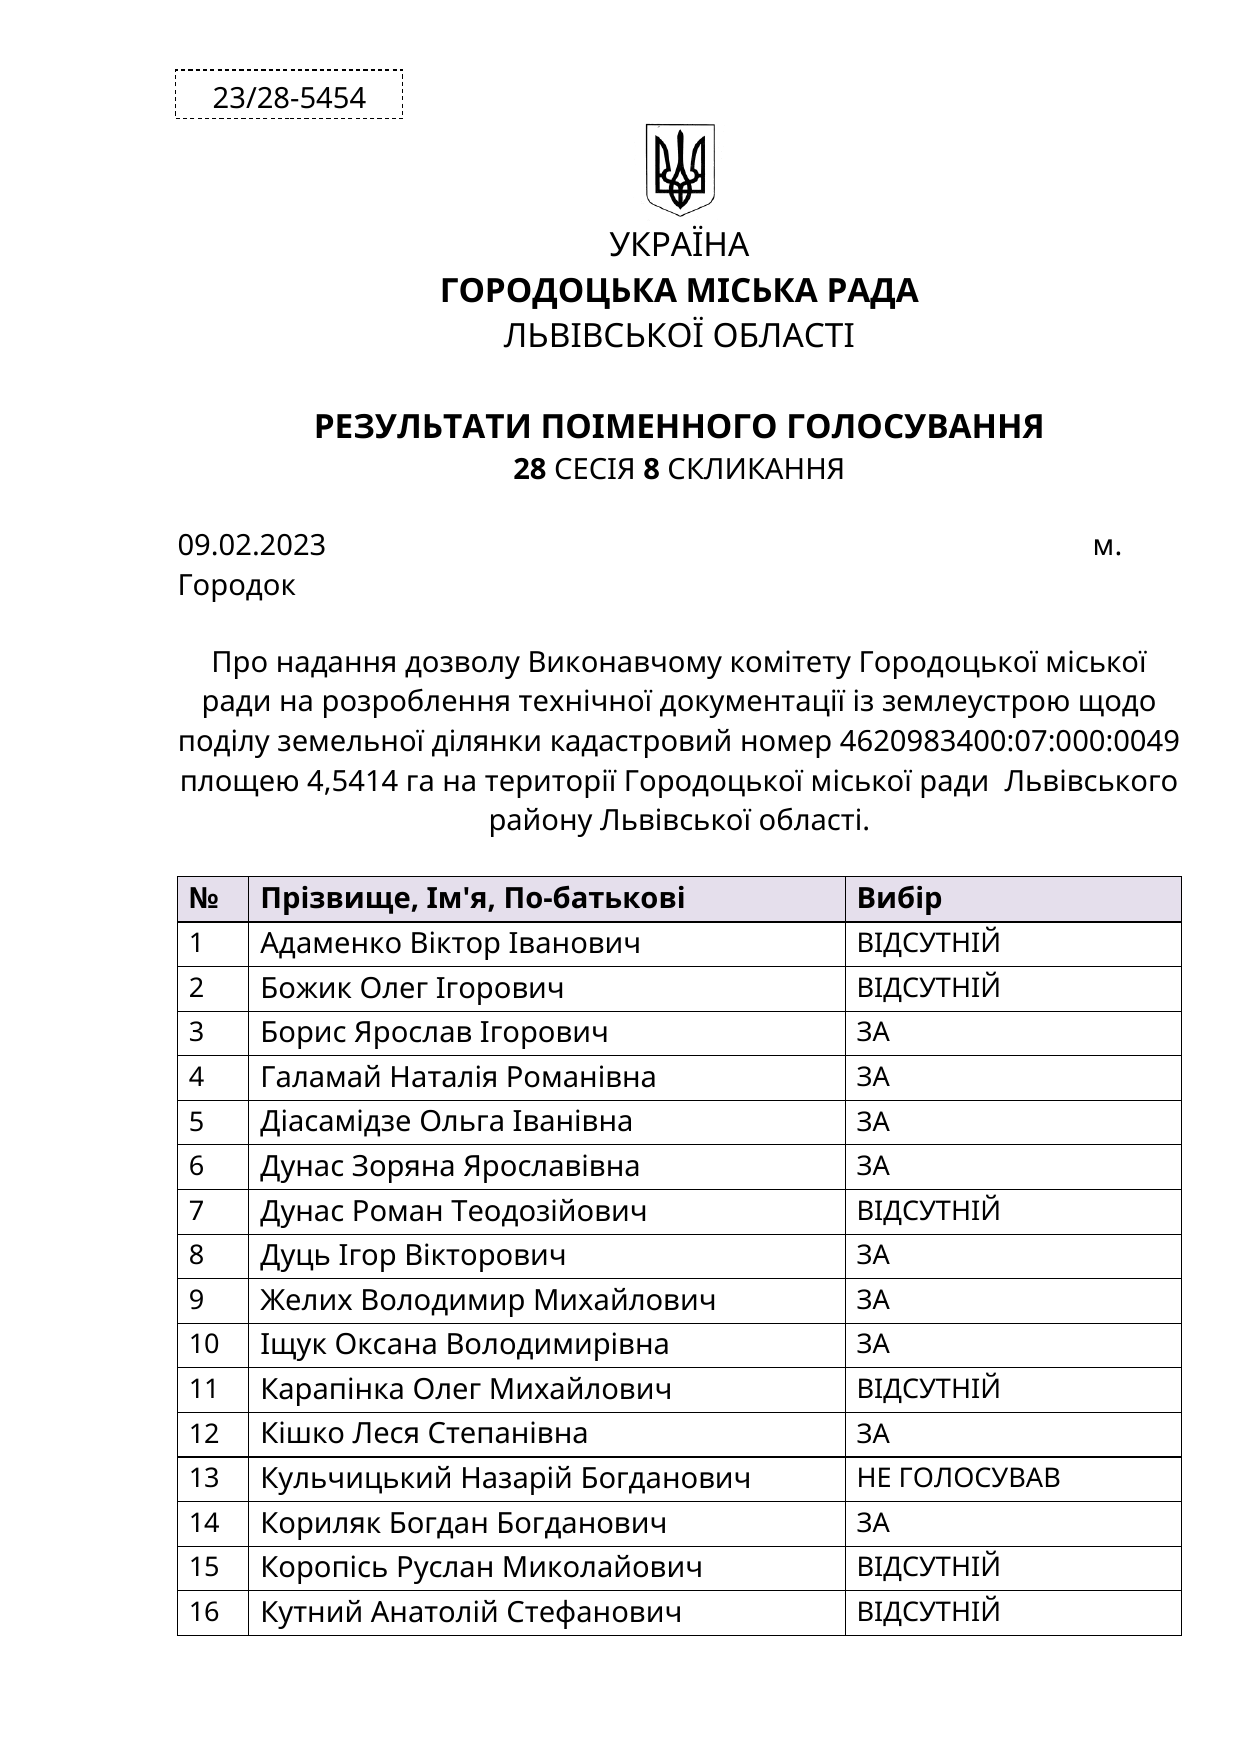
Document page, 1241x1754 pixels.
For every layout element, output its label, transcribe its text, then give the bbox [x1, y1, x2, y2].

table_cell 7 [178, 1190, 248, 1233]
table_header Прізвище, Ім'я, По-батькові [249, 877, 845, 921]
table_cell ВІДСУТНІЙ [846, 923, 1181, 966]
table_cell 12 [178, 1413, 248, 1456]
table_cell 10 [178, 1324, 248, 1367]
text УКРАЇНА [177, 221, 1181, 266]
table_header № [178, 877, 248, 921]
table_cell Божик Олег Ігорович [249, 967, 845, 1011]
table_cell ВІДСУТНІЙ [846, 1190, 1181, 1233]
table_cell 14 [178, 1502, 248, 1546]
table_cell Карапінка Олег Михайлович [249, 1368, 845, 1412]
table_cell ЗА [846, 1324, 1181, 1367]
table_cell ЗА [846, 1101, 1181, 1144]
table_cell Желих Володимир Михайлович [249, 1279, 845, 1323]
text 28 СЕСІЯ 8 СКЛИКАННЯ [177, 448, 1181, 488]
table_cell НЕ ГОЛОСУВАВ [846, 1458, 1181, 1501]
table_cell Коропісь Руслан Миколайович [249, 1547, 845, 1590]
text РЕЗУЛЬТАТИ ПОІМЕННОГО ГОЛОСУВАННЯ [177, 403, 1181, 448]
table_cell 2 [178, 967, 248, 1011]
table_cell 8 [178, 1235, 248, 1278]
table_cell Кульчицький Назарій Богданович [249, 1458, 845, 1501]
text ГОРОДОЦЬКА МІСЬКА РАДА [177, 266, 1181, 312]
table_cell Дунас Роман Теодозійович [249, 1190, 845, 1233]
text 09.02.2023 м. Городок [177, 525, 1181, 604]
table_cell ВІДСУТНІЙ [846, 967, 1181, 1011]
table_cell 16 [178, 1591, 248, 1635]
table_cell ЗА [846, 1056, 1181, 1100]
table_cell 1 [178, 923, 248, 966]
table_cell 5 [178, 1101, 248, 1144]
table_cell 15 [178, 1547, 248, 1590]
table_cell ЗА [846, 1235, 1181, 1278]
table_cell 3 [178, 1012, 248, 1055]
table_cell Кутний Анатолій Стефанович [249, 1591, 845, 1635]
table_cell ЗА [846, 1279, 1181, 1323]
table_cell 6 [178, 1145, 248, 1189]
table_cell ВІДСУТНІЙ [846, 1547, 1181, 1590]
table_cell ЗА [846, 1145, 1181, 1189]
table_cell 9 [178, 1279, 248, 1323]
table_cell Кориляк Богдан Богданович [249, 1502, 845, 1546]
table_cell Борис Ярослав Ігорович [249, 1012, 845, 1055]
table_cell ЗА [846, 1012, 1181, 1055]
table_cell ЗА [846, 1502, 1181, 1546]
picture [633, 118, 726, 221]
table_cell 4 [178, 1056, 248, 1100]
table_cell Адаменко Віктор Іванович [249, 923, 845, 966]
table_cell 13 [178, 1458, 248, 1501]
table_cell ВІДСУТНІЙ [846, 1368, 1181, 1412]
table_cell Галамай Наталія Романівна [249, 1056, 845, 1100]
table_cell Дунас Зоряна Ярославівна [249, 1145, 845, 1189]
table_cell Діасамідзе Ольга Іванівна [249, 1101, 845, 1144]
table_cell Дуць Ігор Вікторович [249, 1235, 845, 1278]
table_cell ЗА [846, 1413, 1181, 1456]
table_cell Кішко Леся Степанівна [249, 1413, 845, 1456]
table_cell 11 [178, 1368, 248, 1412]
table_cell Іщук Оксана Володимирівна [249, 1324, 845, 1367]
table_cell ВІДСУТНІЙ [846, 1591, 1181, 1635]
table_header Вибір [846, 877, 1181, 921]
text ЛЬВІВСЬКОЇ ОБЛАСТІ [177, 312, 1181, 357]
text Про надання дозволу Виконавчому комітету Городоцької міської ради на розроблення технічної документації із землеустрою щодо поділу земельної ділянки кадастровий номер 4620983400:07:000:0049 площею 4,5414 га на території Городоцької міської ради Львівського району Львівської області. [177, 641, 1181, 839]
